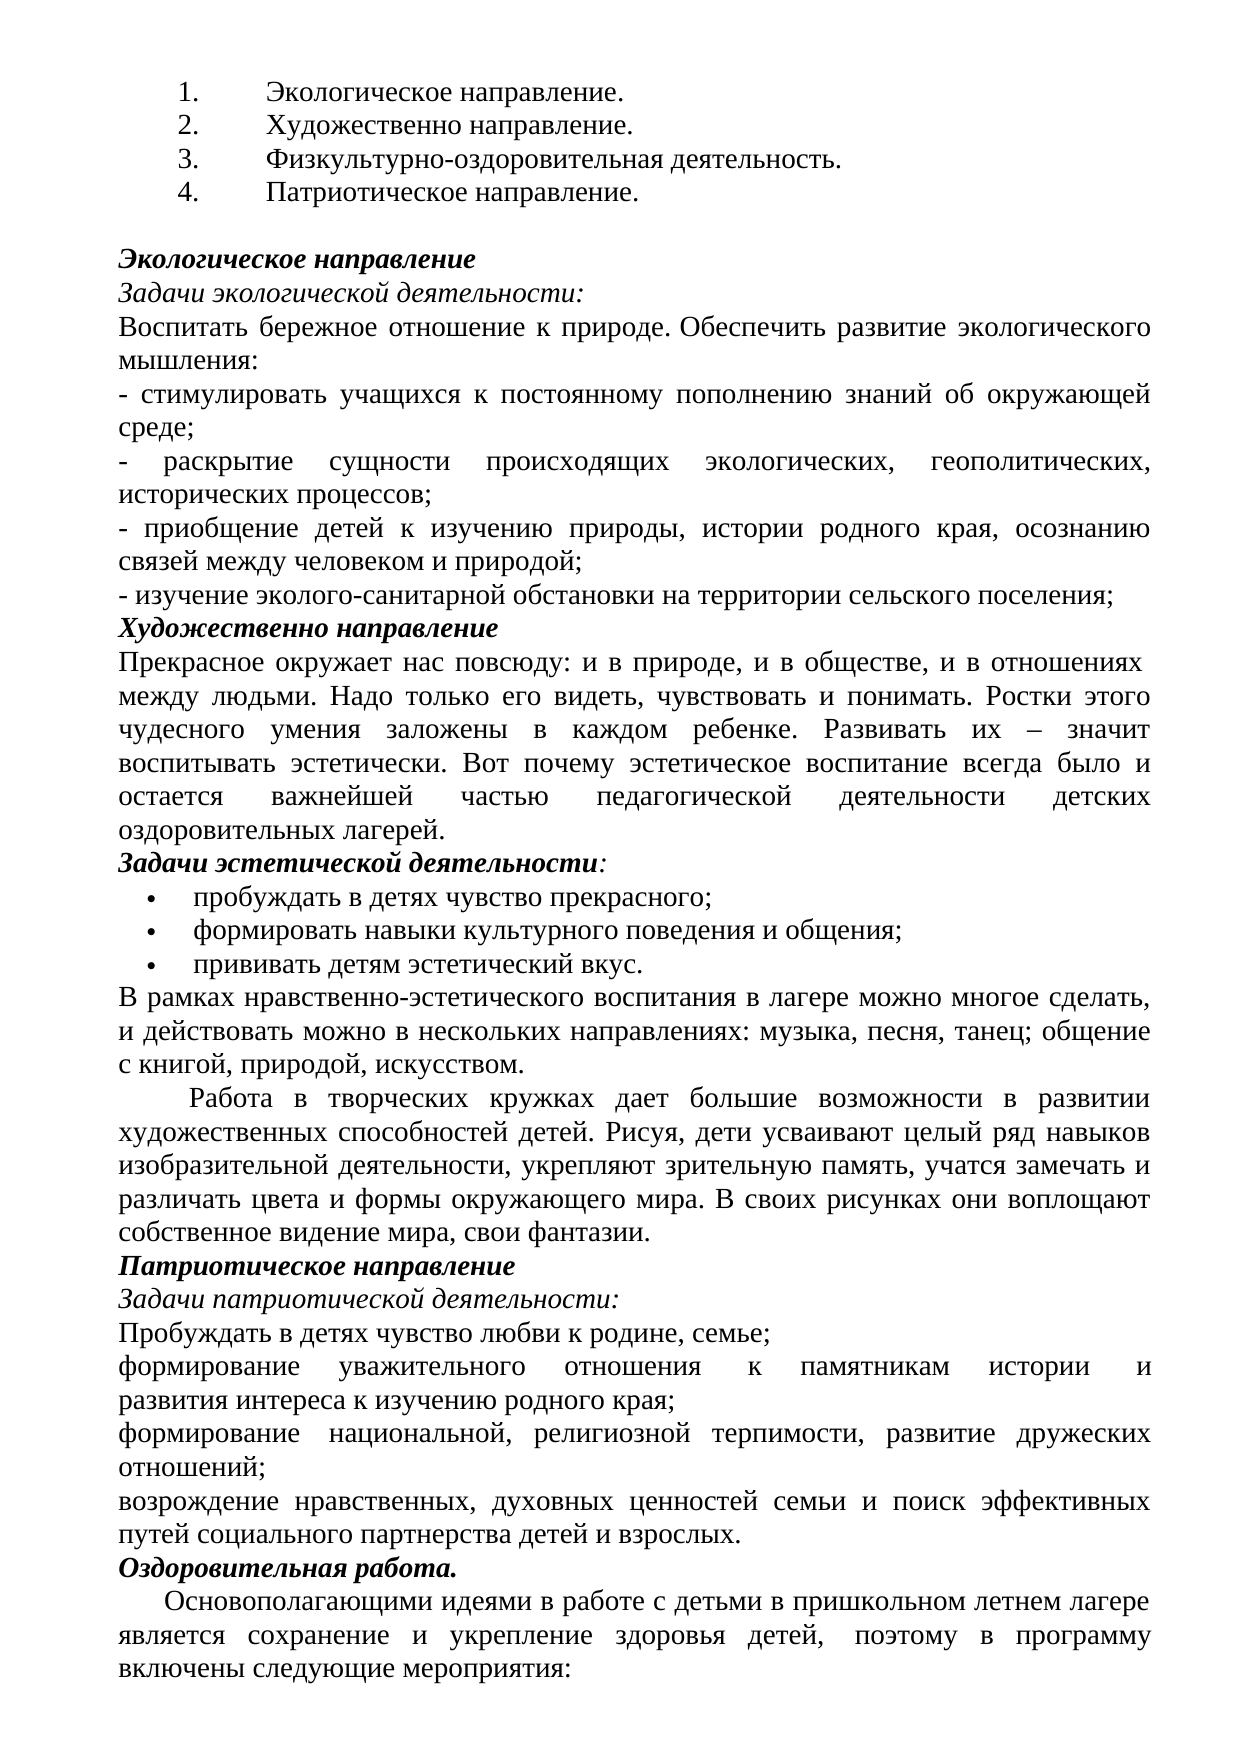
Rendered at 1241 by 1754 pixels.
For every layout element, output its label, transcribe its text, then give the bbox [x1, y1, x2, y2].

list пробуждать в детях чувство прекрасного; [118, 879, 1152, 912]
text Экологическое направление [118, 242, 1152, 275]
text - приобщение детей к изучению природы, истории родного края, осознанию связей между человеком и природой; [118, 510, 1152, 577]
text - стимулировать учащихся к постоянному пополнению знаний об окружающей среде; [118, 376, 1152, 443]
text - раскрытие сущности происходящих экологических, геополитических, исторических процессов; [118, 443, 1152, 510]
text формирование национальной, религиозной терпимости, развитие дружеских отношений; [118, 1416, 1152, 1483]
text Основополагающими идеями в работе с детьми в пришкольном летнем лагере является сохранение и укрепление здоровья детей, поэтому в программу включены следующие мероприятия: [118, 1583, 1152, 1684]
list Художественно направление. [118, 107, 1152, 141]
list Патриотическое направление. [118, 174, 1152, 208]
text Пробуждать в детях чувство любви к родине, семье; [118, 1315, 1152, 1348]
text Художественно направление [118, 611, 1152, 644]
text формирование уважительного отношения к памятникам истории и развития интереса к изучению родного края; [118, 1348, 1152, 1416]
text Патриотическое направление [118, 1248, 1152, 1281]
text - изучение эколого-санитарной обстановки на территории сельского поселения; [118, 577, 1152, 611]
text Задачи патриотической деятельности: [118, 1281, 1152, 1315]
list формировать навыки культурного поведения и общения; [118, 912, 1152, 946]
text Задачи эстетической деятельности: [118, 845, 1152, 879]
text Воспитать бережное отношение к природе. Обеспечить развитие экологического мышления: [118, 309, 1152, 376]
list прививать детям эстетический вкус. [118, 946, 1152, 979]
text Задачи экологической деятельности: [118, 275, 1152, 309]
list Экологическое направление. [118, 74, 1152, 107]
text В рамках нравственно-эстетического воспитания в лагере можно многое сделать, и действовать можно в нескольких направлениях: музыка, песня, танец; общение с книгой, природой, искусством. [118, 979, 1152, 1080]
text Прекрасное окружает нас повсюду: и в природе, и в обществе, и в отношениях между людьми. Надо только его видеть, чувствовать и понимать. Ростки этого чудесного умения заложены в каждом ребенке. Развивать их – значит воспитывать эстетически. Вот почему эстетическое воспитание всегда было и остается важнейшей частью педагогической деятельности детских оздоровительных лагерей. [118, 644, 1152, 845]
text Оздоровительная работа. [118, 1550, 1152, 1583]
text Работа в творческих кружках дает большие возможности в развитии художественных способностей детей. Рисуя, дети усваивают целый ряд навыков изобразительной деятельности, укрепляют зрительную память, учатся замечать и различать цвета и формы окружающего мира. В своих рисунках они воплощают собственное видение мира, свои фантазии. [118, 1080, 1152, 1248]
list Физкультурно-оздоровительная деятельность. [118, 141, 1152, 174]
text возрождение нравственных, духовных ценностей семьи и поиск эффективных путей социального партнерства детей и взрослых. [118, 1483, 1152, 1550]
